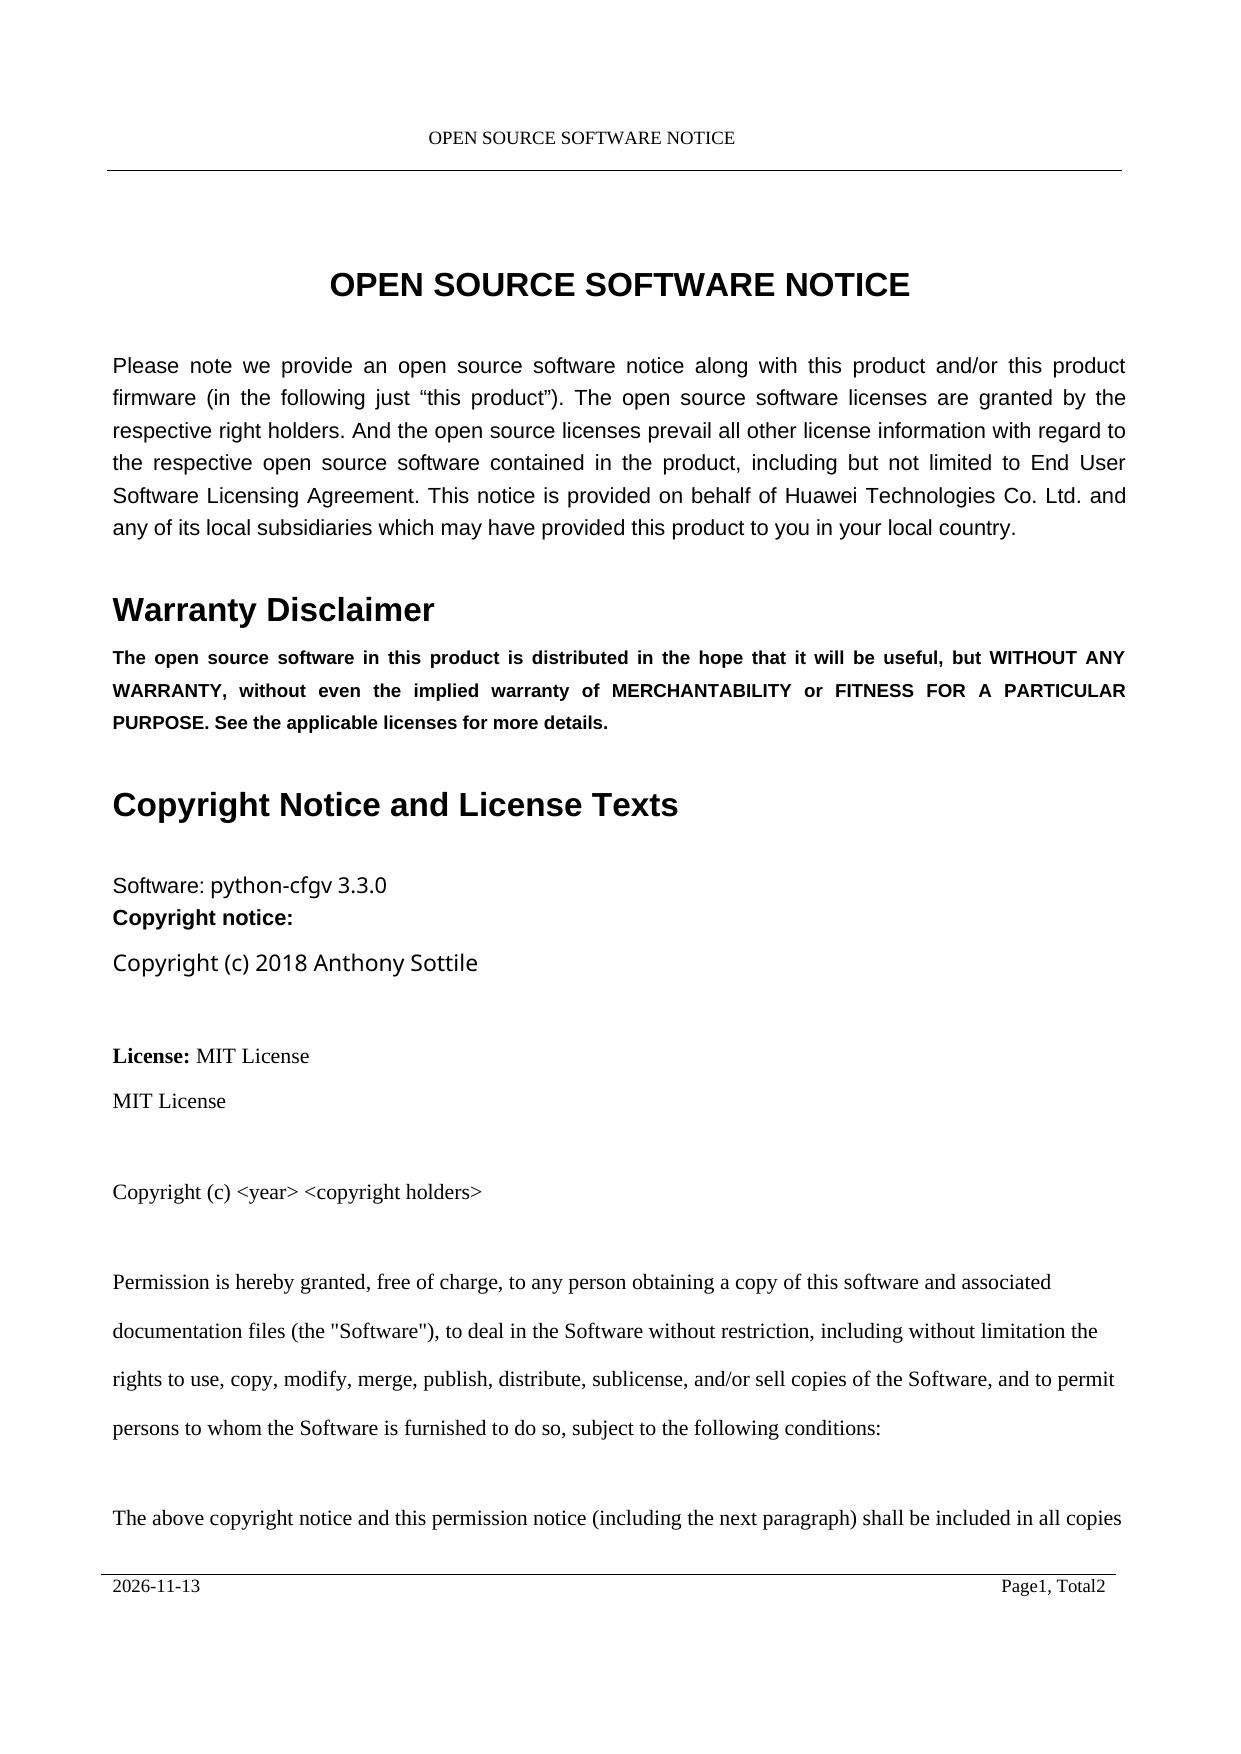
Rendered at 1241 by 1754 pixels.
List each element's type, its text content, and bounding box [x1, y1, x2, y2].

text Copyright notice: [112, 901, 1128, 934]
text Warranty Disclaimer [112, 576, 1128, 641]
text MIT License [112, 1085, 1128, 1117]
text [112, 1502, 1128, 1534]
text Permission is hereby granted, free of charge, to any person obtaining a copy of this software and associated documentation files (the "Software"), to deal in the Software without restriction, including without limitation the rights to use, copy, modify, merge, publish, distribute, sublicense, and/or sell copies of the Software, and to permit persons to whom the Software is furnished to do so, subject to the following conditions: [112, 1265, 1128, 1444]
text License: MIT License [112, 1040, 1128, 1072]
text Copyright (c) <year> <copyright holders> [112, 1175, 1128, 1208]
text Copyright (c) 2018 Anthony Sottile [112, 947, 1128, 979]
text The open source software in this product is distributed in the hope that it will be useful, but WITHOUT ANY WARRANTY, without even the implied warranty of MERCHANTABILITY or FITNESS FOR A PARTICULAR PURPOSE. See the applicable licenses for more details. [112, 641, 1128, 739]
text Please note we provide an open source software notice along with this product and/or this product firmware (in the following just “this product”). The open source software licenses are granted by the respective right holders. And the open source licenses prevail all other license information with regard to the respective open source software contained in the product, including but not limited to End User Software Licensing Agreement. This notice is provided on behalf of Huawei Technologies Co. Ltd. and any of its local subsidiaries which may have provided this product to you in your local country. [112, 349, 1128, 544]
text OPEN SOURCE SOFTWARE NOTICE [112, 251, 1128, 316]
text Copyright Notice and License Texts [112, 771, 1128, 836]
text Software: python-cfgv 3.3.0 [112, 869, 1128, 901]
